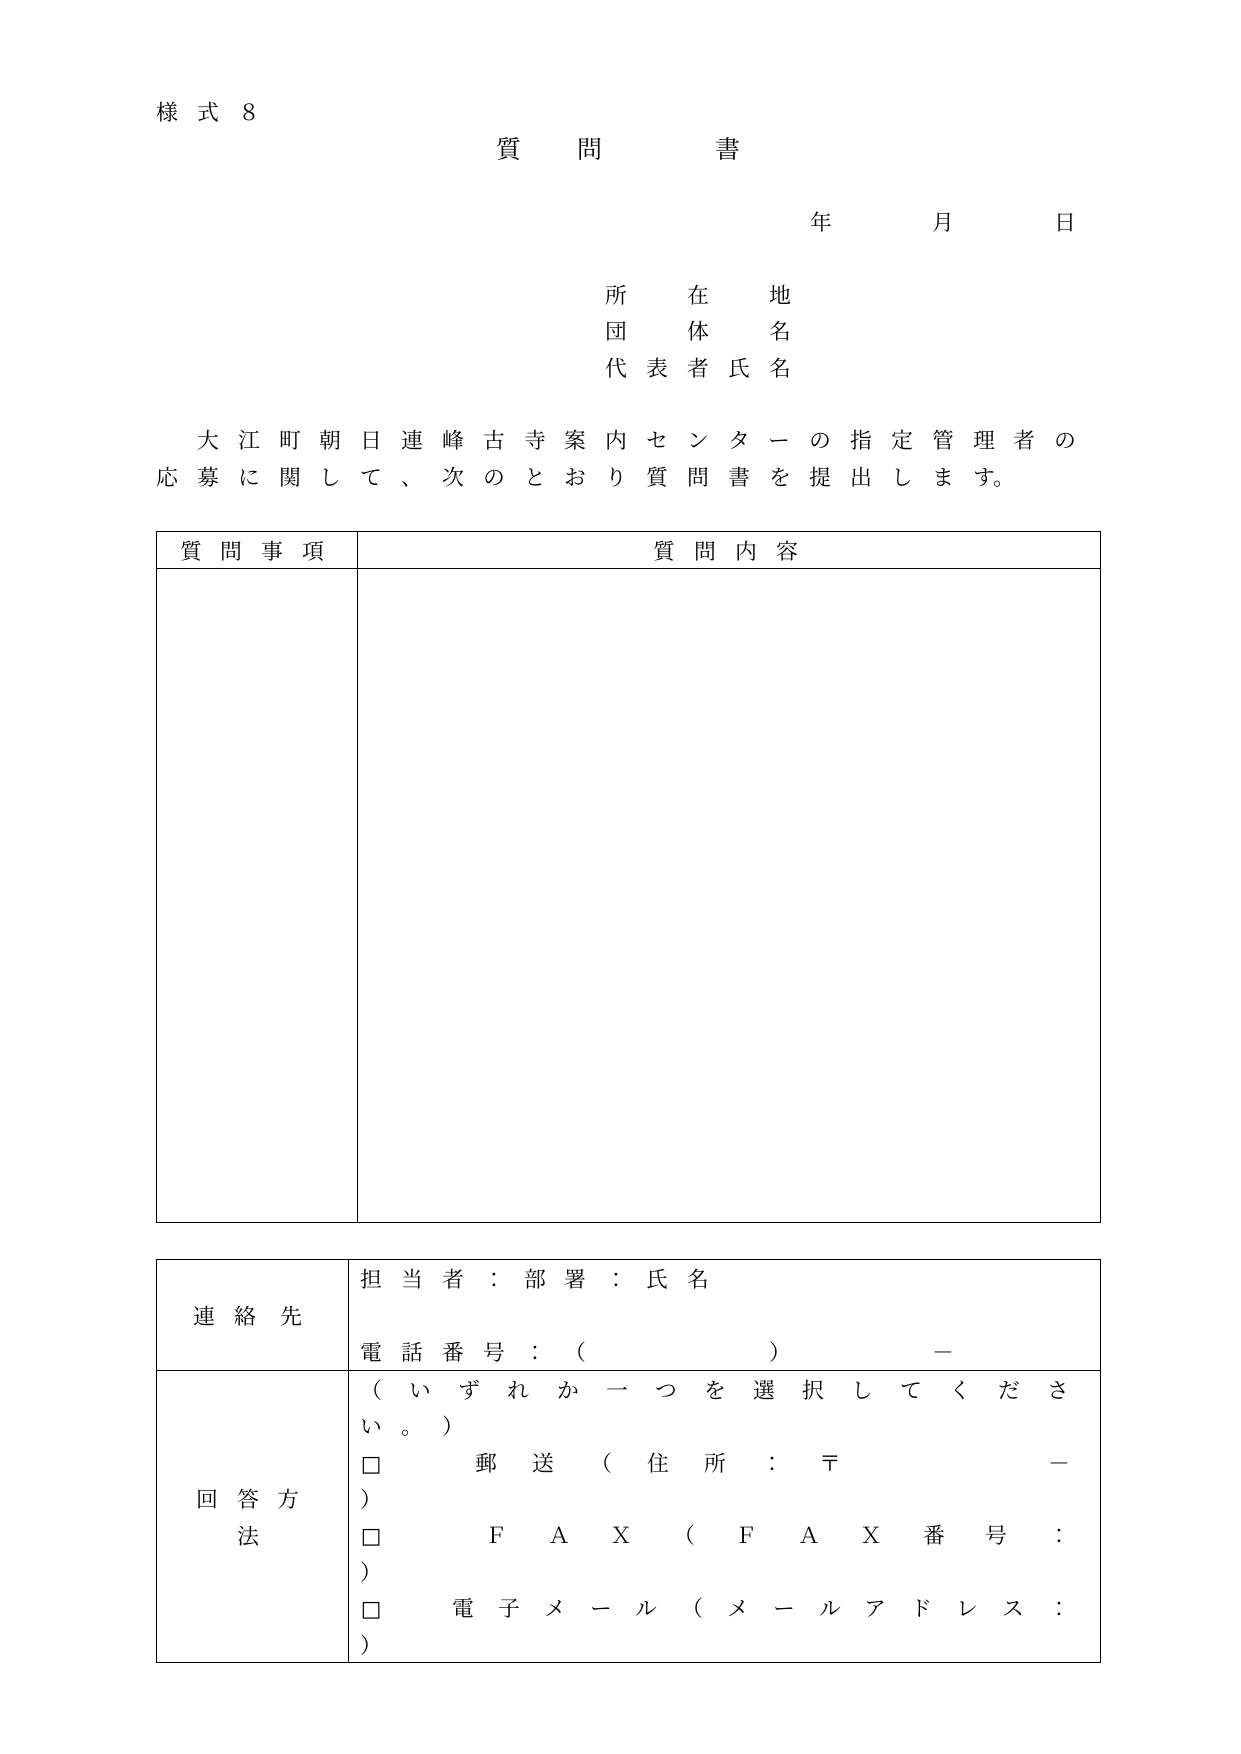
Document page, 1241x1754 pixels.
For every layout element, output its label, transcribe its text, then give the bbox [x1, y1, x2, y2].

table_cell [358, 569, 1100, 1222]
text 様式８ [156, 93, 1096, 129]
text 団 体 名 [506, 312, 1096, 348]
text 質問書 [156, 129, 1096, 166]
text 代表者氏名 [506, 348, 1096, 385]
text 大江町朝日連峰古寺案内センターの指定管理者の応募に関して、次のとおり質問書を提出します。 [156, 421, 1096, 494]
table_cell 回答方法 [157, 1371, 348, 1662]
table_header 質問事項 [157, 532, 357, 568]
table_header 連絡先 [157, 1260, 348, 1369]
text 年 月 日 [156, 202, 1096, 239]
text 所 在 地 [506, 275, 1096, 312]
table_header 質問内容 [358, 532, 1100, 568]
table_cell （いずれか一つを選択してください。） □ 郵送（住所：〒 － ） □ ＦＡＸ（ＦＡＸ番号： ） □ 電子メール（メールアドレス： ） [349, 1371, 1100, 1662]
table_header 担当者：部署：氏名 電話番号：（ ） － [349, 1260, 1100, 1369]
table_cell [157, 569, 357, 1222]
